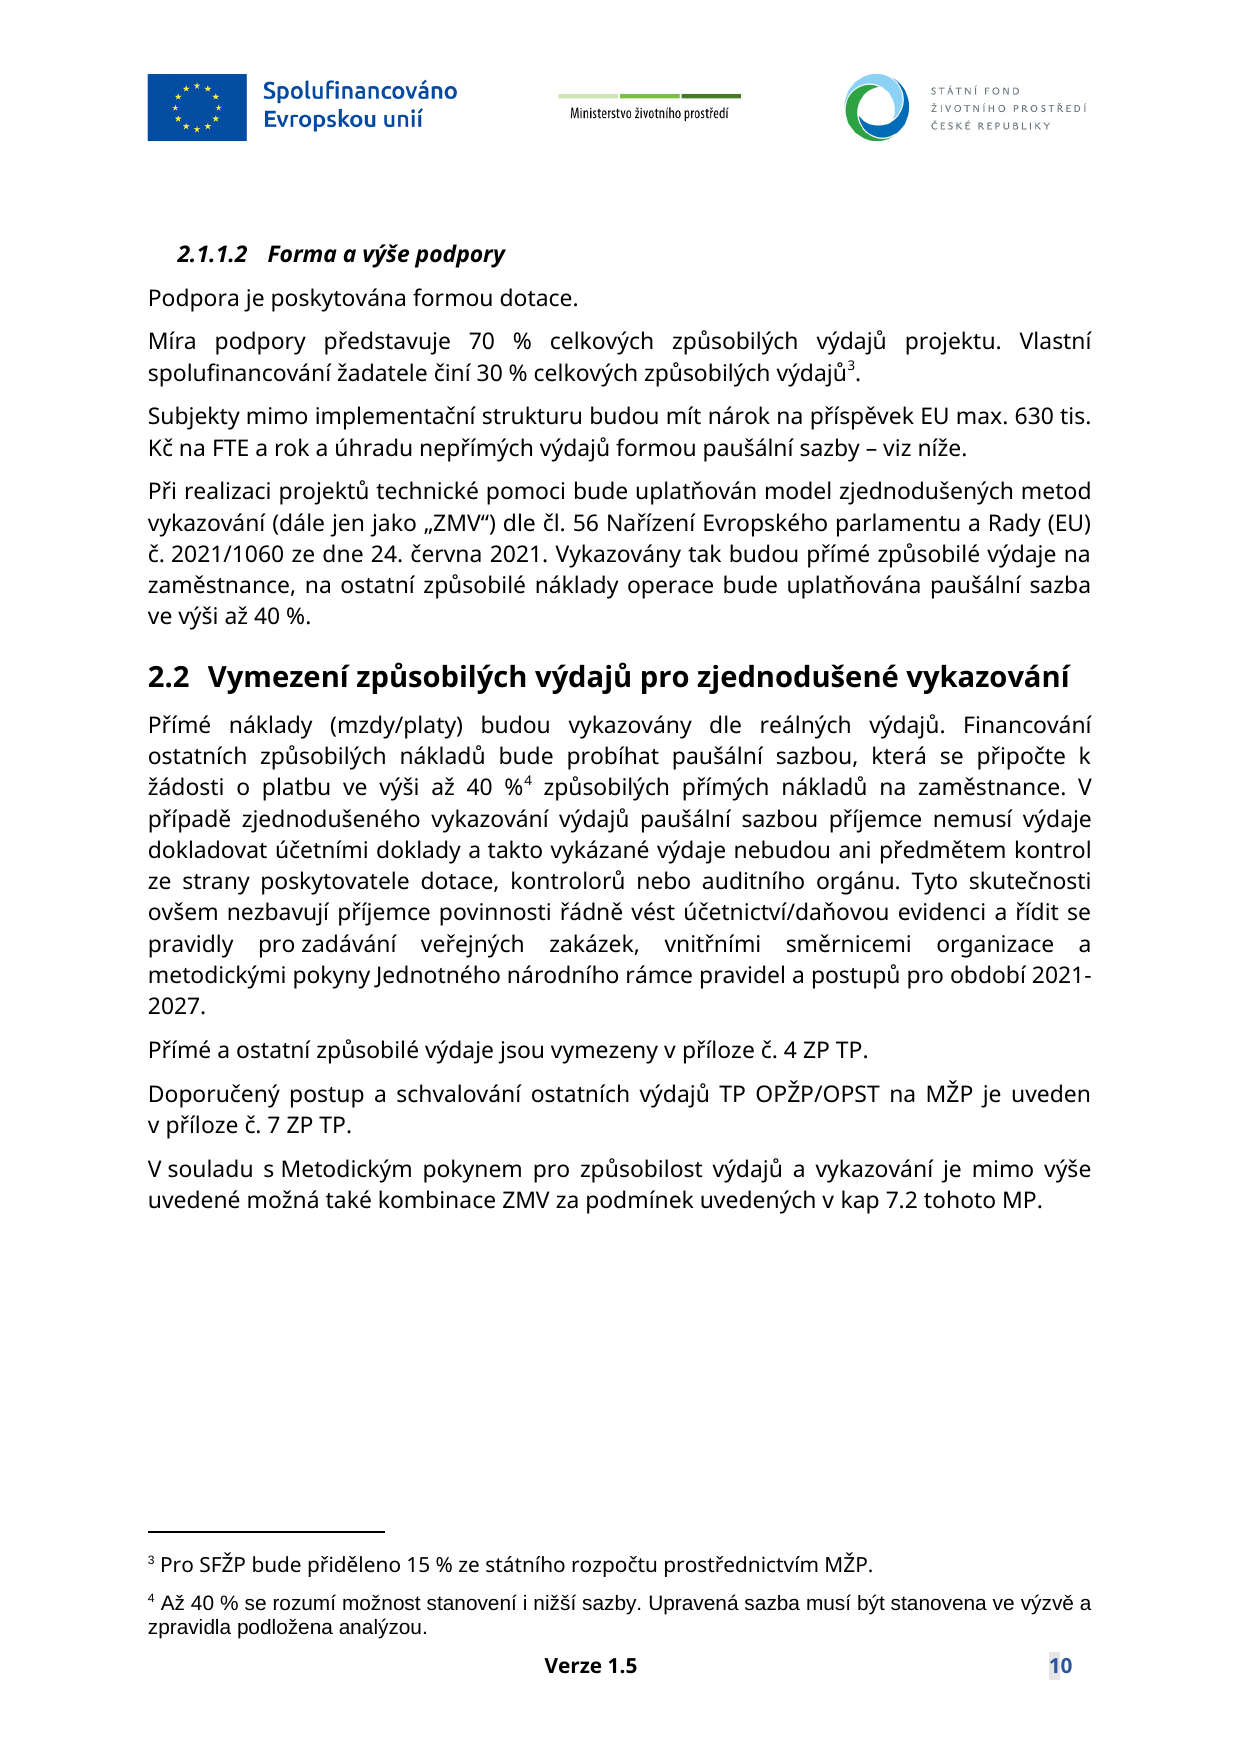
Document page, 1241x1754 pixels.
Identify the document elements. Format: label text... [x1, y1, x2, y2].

text Přímé a ostatní způsobilé výdaje jsou vymezeny v příloze č. 4 ZP TP. [148, 1034, 1092, 1065]
subtitle Forma a výše podpory [177, 238, 1092, 269]
text V souladu s Metodickým pokynem pro způsobilost výdajů a vykazování je mimo výše uvedené možná také kombinace ZMV za podmínek uvedených v kap 7.2 tohoto MP. [148, 1152, 1092, 1215]
text Přímé náklady (mzdy/platy) budou vykazovány dle reálných výdajů. Financování ostatních způsobilých nákladů bude probíhat paušální sazbou, která se připočte k žádosti o platbu ve výši až 40 % způsobilých přímých nákladů na zaměstnance. V případě zjednodušeného vykazování výdajů paušální sazbou příjemce nemusí výdaje dokladovat účetními doklady a takto vykázané výdaje nebudou ani předmětem kontrol ze strany poskytovatele dotace, kontrolorů nebo auditního orgánu. Tyto skutečnosti ovšem nezbavují příjemce povinnosti řádně vést účetnictví/daňovou evidenci a řídit se pravidly pro zadávání veřejných zakázek, vnitřními směrnicemi organizace a metodickými pokyny Jednotného národního rámce pravidel a postupů pro období 2021-2027. [148, 709, 1092, 1021]
text Podpora je poskytována formou dotace. [148, 282, 1092, 313]
text Při realizaci projektů technické pomoci bude uplatňován model zjednodušených metod vykazování (dále jen jako „ZMV“) dle čl. 56 Nařízení Evropského parlamentu a Rady (EU) č. 2021/1060 ze dne 24. června 2021. Vykazovány tak budou přímé způsobilé výdaje na zaměstnance, na ostatní způsobilé náklady operace bude uplatňována paušální sazba ve výši až 40 %. [148, 475, 1092, 632]
subtitle Vymezení způsobilých výdajů pro zjednodušené vykazování [148, 657, 1092, 696]
picture [147, 73, 1086, 142]
text Míra podpory představuje 70 % celkových způsobilých výdajů projektu. Vlastní spolufinancování žadatele činí 30 % celkových způsobilých výdajů. [148, 325, 1092, 388]
text Subjekty mimo implementační strukturu budou mít nárok na příspěvek EU max. 630 tis. Kč na FTE a rok a úhradu nepřímých výdajů formou paušální sazby – viz níže. [148, 400, 1092, 463]
text Doporučený postup a schvalování ostatních výdajů TP OPŽP/OPST na MŽP je uveden v příloze č. 7 ZP TP. [148, 1077, 1092, 1140]
